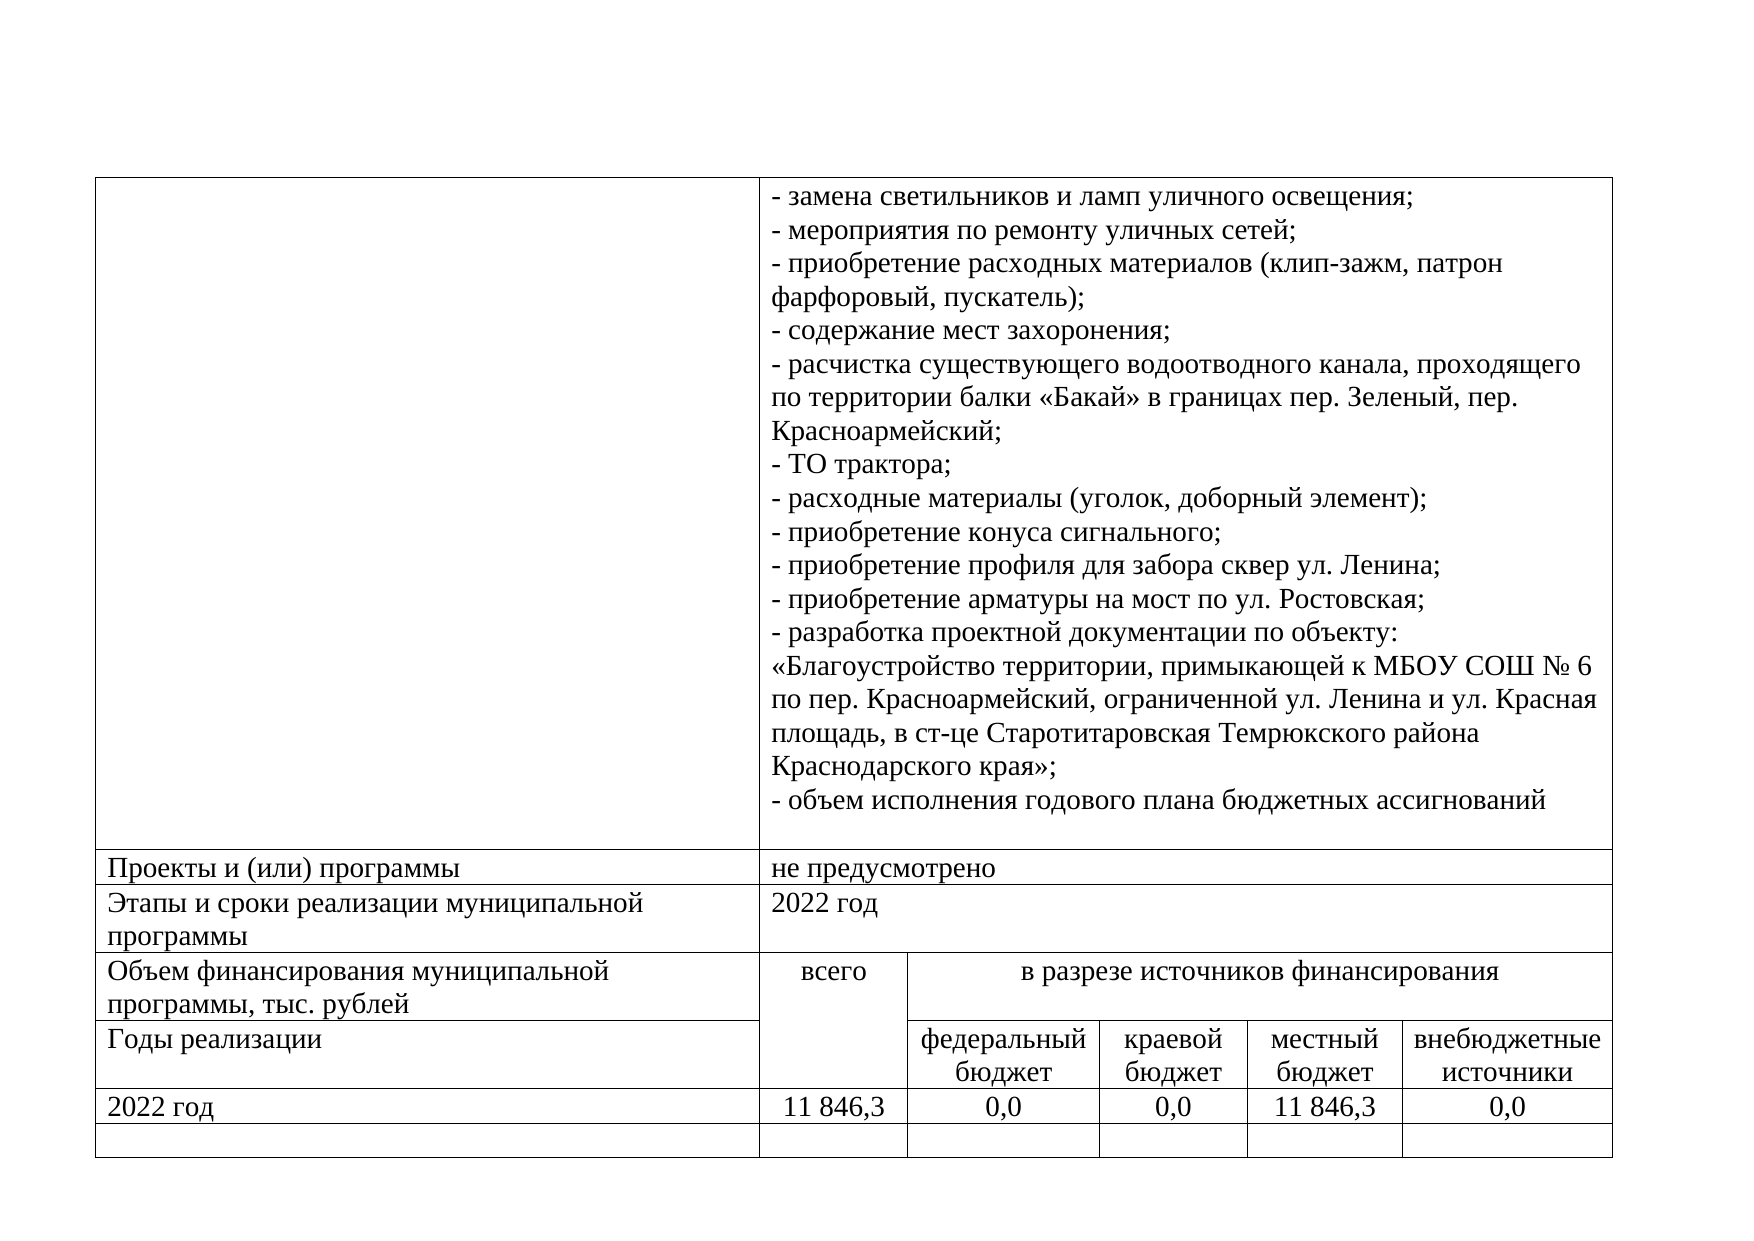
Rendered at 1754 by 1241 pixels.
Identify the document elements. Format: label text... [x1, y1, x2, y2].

table_cell не предусмотрено [760, 850, 1612, 884]
table_cell Объем финансирования муниципальной программы, тыс. рублей [96, 953, 759, 1020]
table_cell местный бюджет [1248, 1021, 1402, 1088]
table_cell 2022 год [760, 885, 1612, 952]
table_cell [1100, 1124, 1247, 1157]
table_cell Годы реализации [96, 1021, 759, 1088]
table_cell [908, 1124, 1099, 1157]
table_cell краевой бюджет [1100, 1021, 1247, 1088]
table_cell 11 846,3 [1248, 1089, 1402, 1123]
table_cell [760, 178, 1612, 849]
table_cell [760, 1124, 907, 1157]
table_cell [1403, 1124, 1612, 1157]
table_cell Проекты и (или) программы [96, 850, 759, 884]
table_cell [96, 1124, 759, 1157]
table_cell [96, 178, 759, 849]
table_cell Этапы и сроки реализации муниципальной программы [96, 885, 759, 952]
table_cell 11 846,3 [760, 1089, 907, 1123]
table_cell федеральный бюджет [908, 1021, 1099, 1088]
table_cell внебюджетные источники [1403, 1021, 1612, 1088]
table_cell в разрезе источников финансирования [908, 953, 1612, 1020]
table_cell 0,0 [1100, 1089, 1247, 1123]
table_cell 0,0 [908, 1089, 1099, 1123]
table_cell [1248, 1124, 1402, 1157]
table_cell 2022 год [96, 1089, 759, 1123]
table_cell всего [760, 953, 907, 1088]
table_cell 0,0 [1403, 1089, 1612, 1123]
